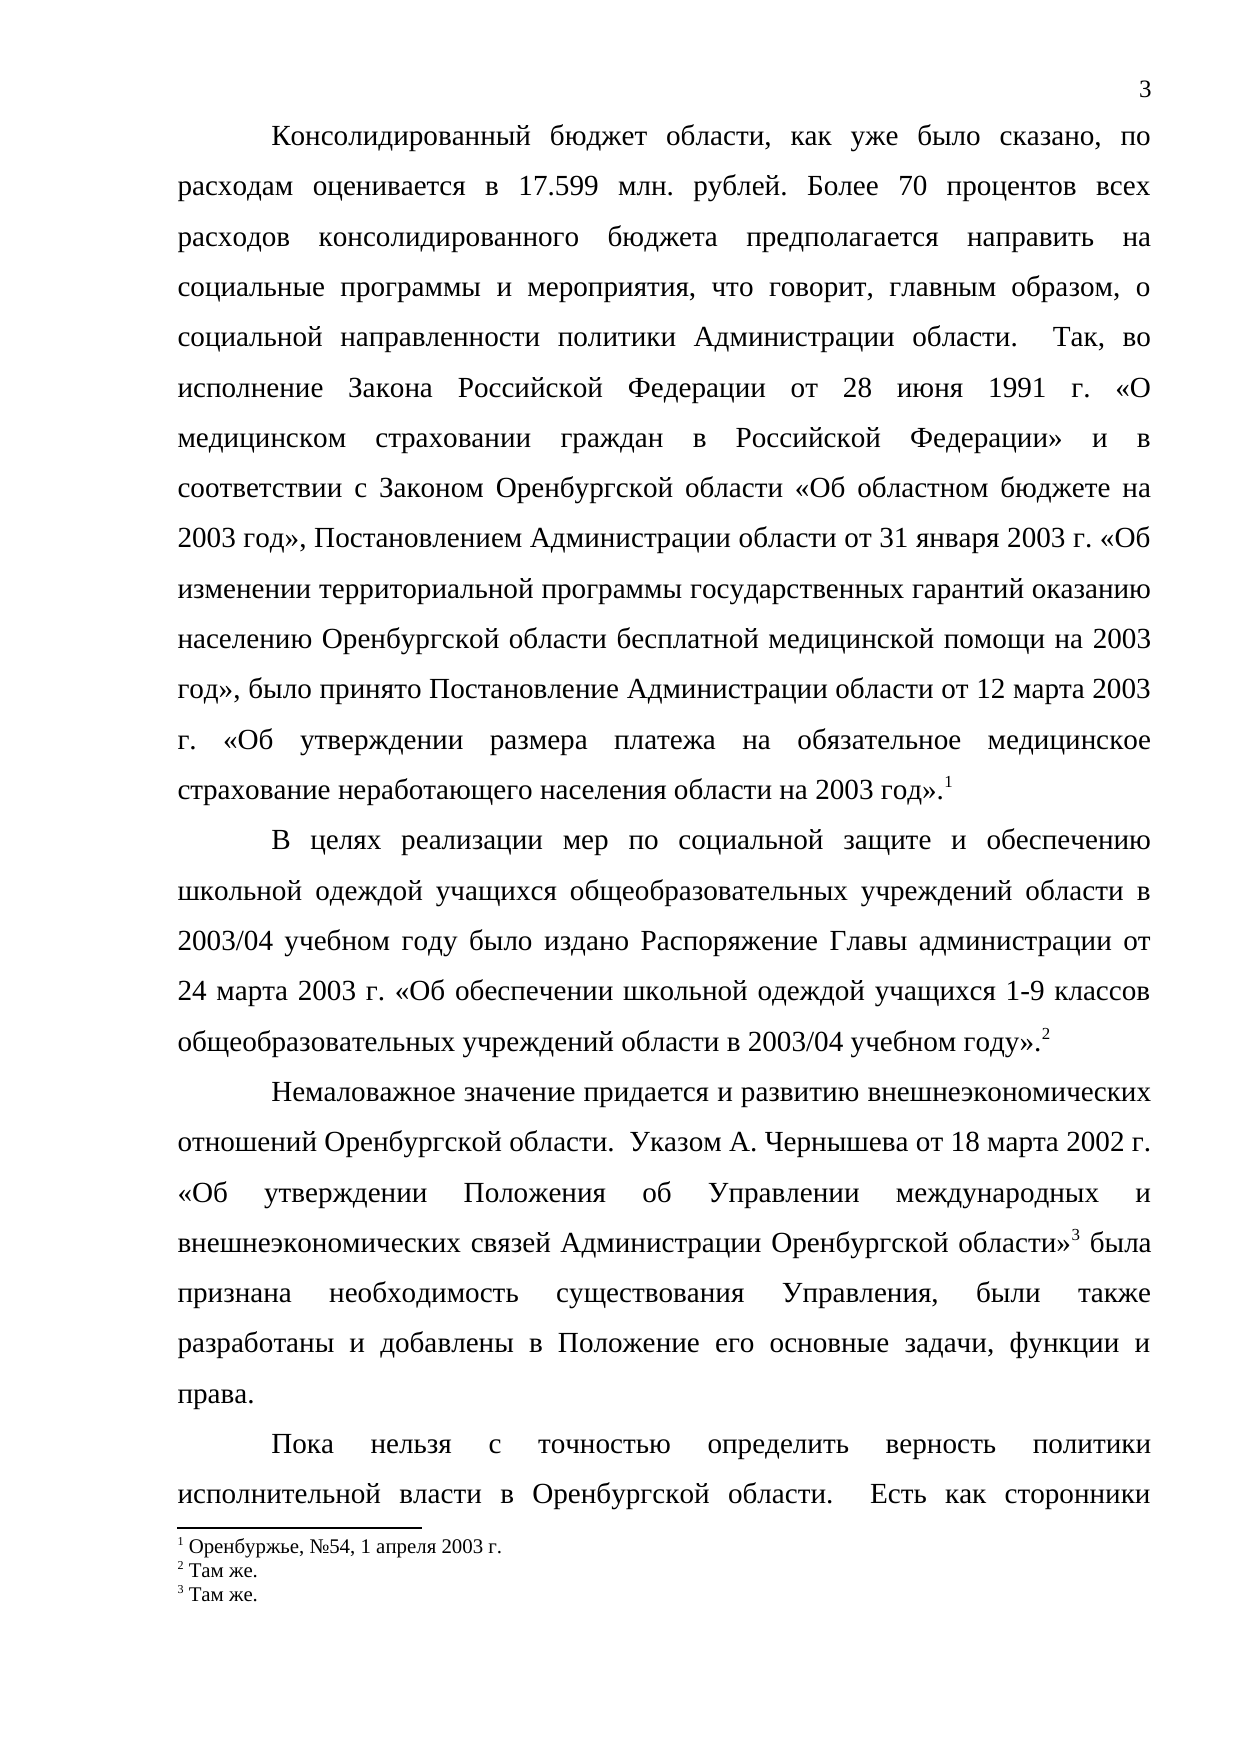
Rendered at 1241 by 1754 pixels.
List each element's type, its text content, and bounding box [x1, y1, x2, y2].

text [177, 1426, 1152, 1510]
text Консолидированный бюджет области, как уже было сказано, по расходам оценивается в 17.599 млн. рублей. Более 70 процентов всех расходов консолидированного бюджета предполагается направить на социальные программы и мероприятия, что говорит, главным образом, о социальной направленности политики Администрации области. Так, во исполнение Закона Российской Федерации от 28 июня 1991 г. «О медицинском страховании граждан в Российской Федерации» и в соответствии с Законом Оренбургской области «Об областном бюджете на 2003 год», Постановлением Администрации области от 31 января 2003 г. «Об изменении территориальной программы государственных гарантий оказанию населению Оренбургской области бесплатной медицинской помощи на 2003 год», было принято Постановление Администрации области от 12 марта 2003 г. «Об утверждении размера платежа на обязательное медицинское страхование неработающего населения области на 2003 год». [177, 118, 1152, 806]
text Немаловажное значение придается и развитию внешнеэкономических отношений Оренбургской области. Указом А. Чернышева от 18 марта 2002 г. «Об утверждении Положения об Управлении международных и внешнеэкономических связей Администрации Оренбургской области» была признана необходимость существования Управления, были также разработаны и добавлены в Положение его основные задачи, функции и права. [177, 1074, 1152, 1409]
text В целях реализации мер по социальной защите и обеспечению школьной одеждой учащихся общеобразовательных учреждений области в 2003/04 учебном году было издано Распоряжение Главы администрации от 24 марта 2003 г. «Об обеспечении школьной одеждой учащихся 1-9 классов общеобразовательных учреждений области в 2003/04 учебном году». [177, 822, 1152, 1057]
